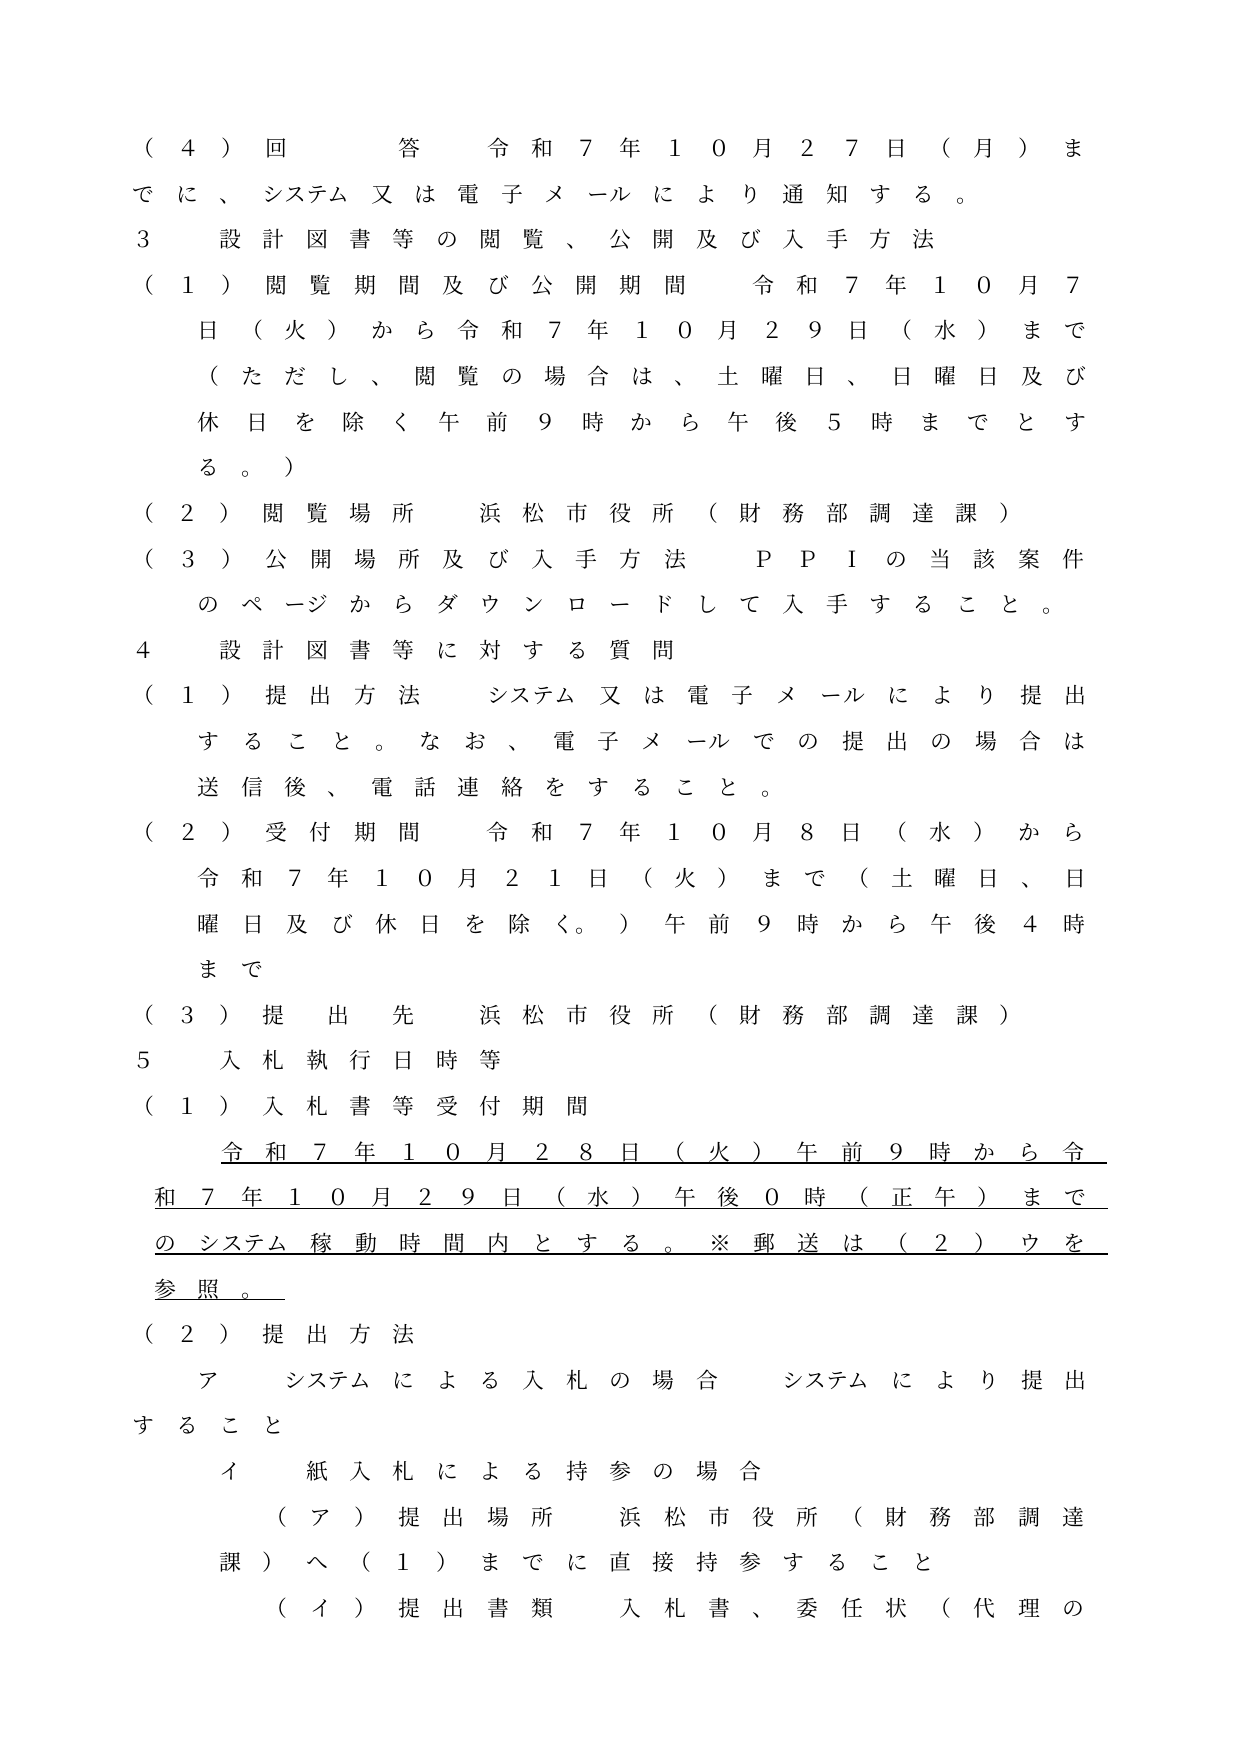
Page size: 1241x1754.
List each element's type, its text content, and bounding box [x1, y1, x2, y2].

text （３）提 出 先 浜松市役所（財務部調達課） [133, 991, 1108, 1037]
text （３）公開場所及び入手方法 ＰＰＩの当該案件のページからダウンロードして入手すること。 [133, 535, 1108, 626]
text （ア）提出場所 浜松市役所（財務部調達課）へ（１）までに直接持参すること [133, 1493, 1108, 1584]
text （１）提出方法 システム又は電子メールにより提出すること。なお、電子メールでの提出の場合は送信後、電話連絡をすること。 [133, 672, 1108, 808]
text ３ 設計図書等の閲覧、公開及び入手方法 [133, 215, 1108, 261]
text （２）閲覧場所 浜松市役所（財務部調達課） [133, 489, 1108, 535]
text イ 紙入札による持参の場合 [133, 1447, 1108, 1493]
text （２）提出方法 [133, 1310, 1108, 1356]
text （２）受付期間 令和７年１０月８日（水）から令和７年１０月２１日（火）まで（土曜日、日曜日及び休日を除く。）午前９時から午後４時まで [133, 808, 1108, 991]
text ５ 入札執行日時等 [133, 1037, 1108, 1082]
text ア システムによる入札の場合 システムにより提出すること [133, 1356, 1108, 1447]
text ４ 設計図書等に対する質問 [133, 626, 1108, 672]
text 令和７年１０月２８日（火）午前９時から令和７年１０月２９日（水）午後０時（正午）までのシステム稼動時間内とする。※郵送は（２）ウを参照。 [133, 1128, 1108, 1310]
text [133, 1584, 1108, 1630]
text （４）回 答 令和７年１０月２７日（月）までに、システム又は電子メールにより通知する。 [133, 124, 1108, 215]
text （１）閲覧期間及び公開期間 令和７年１０月７日（火）から令和７年１０月２９日（水）まで（ただし、閲覧の場合は、土曜日、日曜日及び休日を除く午前９時から午後５時までとする。） [133, 261, 1108, 489]
text （１）入札書等受付期間 [133, 1082, 1108, 1128]
